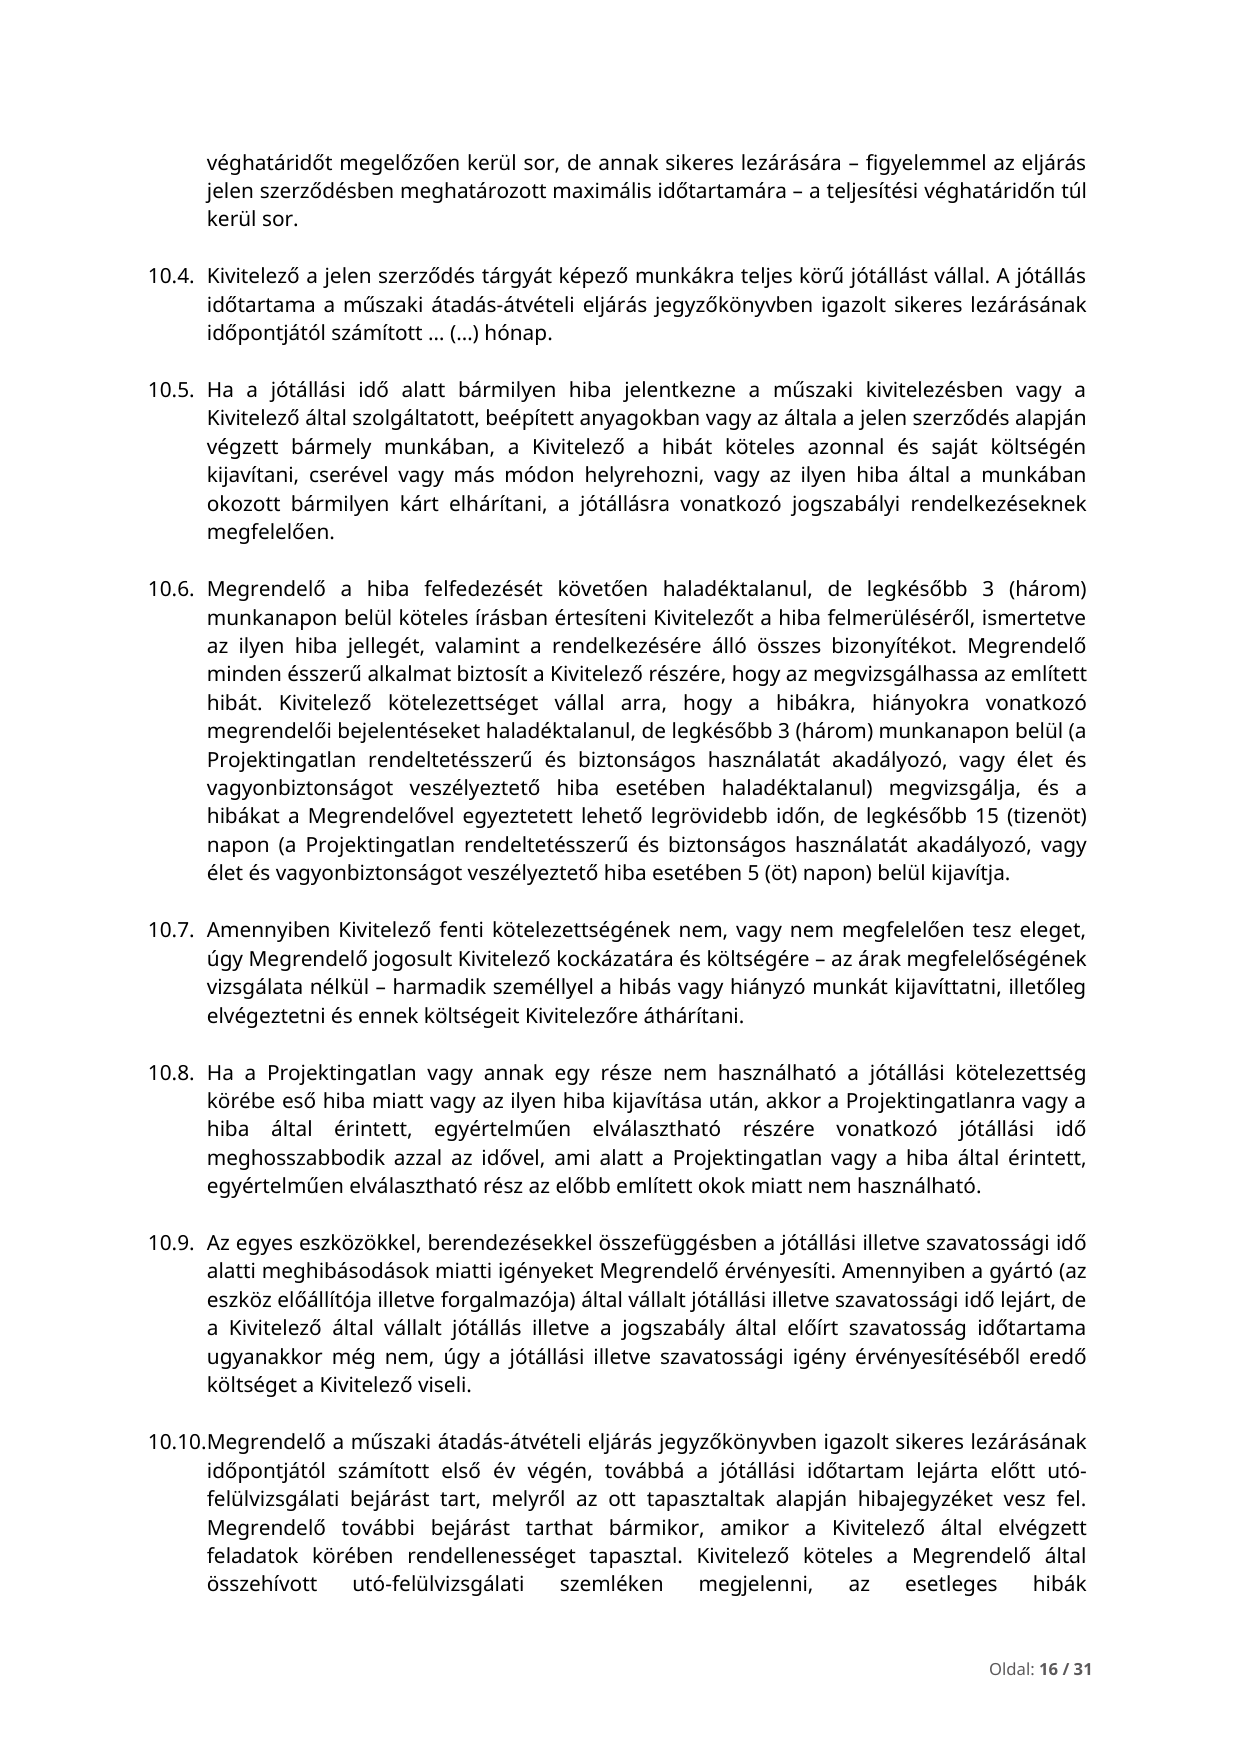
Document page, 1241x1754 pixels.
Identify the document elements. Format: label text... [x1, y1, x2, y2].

list Ha a jótállási idő alatt bármilyen hiba jelentkezne a műszaki kivitelezésben vagy a Kivitelező által szolgáltatott, beépített anyagokban vagy az általa a jelen szerződés alapján végzett bármely munkában, a Kivitelező a hibát köteles azonnal és saját költségén kijavítani, cserével vagy más módon helyrehozni, vagy az ilyen hiba által a munkában okozott bármilyen kárt elhárítani, a jótállásra vonatkozó jogszabályi rendelkezéseknek megfelelően. [148, 375, 1088, 546]
list Kivitelező a jelen szerződés tárgyát képező munkákra teljes körű jótállást vállal. A jótállás időtartama a műszaki átadás-átvételi eljárás jegyzőkönyvben igazolt sikeres lezárásának időpontjától számított … (…) hónap. [148, 261, 1088, 347]
list Ha a Projektingatlan vagy annak egy része nem használható a jótállási kötelezettség körébe eső hiba miatt vagy az ilyen hiba kijavítása után, akkor a Projektingatlanra vagy a hiba által érintett, egyértelműen elválasztható részére vonatkozó jótállási idő meghosszabbodik azzal az idővel, ami alatt a Projektingatlan vagy a hiba által érintett, egyértelműen elválasztható rész az előbb említett okok miatt nem használható. [148, 1058, 1088, 1200]
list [148, 1427, 1088, 1598]
list Amennyiben Kivitelező fenti kötelezettségének nem, vagy nem megfelelően tesz eleget, úgy Megrendelő jogosult Kivitelező kockázatára és költségére – az árak megfelelőségének vizsgálata nélkül – harmadik személlyel a hibás vagy hiányzó munkát kijavíttatni, illetőleg elvégeztetni és ennek költségeit Kivitelezőre áthárítani. [148, 915, 1088, 1029]
list Megrendelő a hiba felfedezését követően haladéktalanul, de legkésőbb 3 (három) munkanapon belül köteles írásban értesíteni Kivitelezőt a hiba felmerüléséről, ismertetve az ilyen hiba jellegét, valamint a rendelkezésére álló összes bizonyítékot. Megrendelő minden ésszerű alkalmat biztosít a Kivitelező részére, hogy az megvizsgálhassa az említett hibát. Kivitelező kötelezettséget vállal arra, hogy a hibákra, hiányokra vonatkozó megrendelői bejelentéseket haladéktalanul, de legkésőbb 3 (három) munkanapon belül (a Projektingatlan rendeltetésszerű és biztonságos használatát akadályozó, vagy élet és vagyonbiztonságot veszélyeztető hiba esetében haladéktalanul) megvizsgálja, és a hibákat a Megrendelővel egyeztetett lehető legrövidebb időn, de legkésőbb 15 (tizenöt) napon (a Projektingatlan rendeltetésszerű és biztonságos használatát akadályozó, vagy élet és vagyonbiztonságot veszélyeztető hiba esetében 5 (öt) napon) belül kijavítja. [148, 574, 1088, 887]
list Az egyes eszközökkel, berendezésekkel összefüggésben a jótállási illetve szavatossági idő alatti meghibásodások miatti igényeket Megrendelő érvényesíti. Amennyiben a gyártó (az eszköz előállítója illetve forgalmazója) által vállalt jótállási illetve szavatossági idő lejárt, de a Kivitelező által vállalt jótállás illetve a jogszabály által előírt szavatosság időtartama ugyanakkor még nem, úgy a jótállási illetve szavatossági igény érvényesítéséből eredő költséget a Kivitelező viseli. [148, 1228, 1088, 1399]
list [148, 148, 1088, 233]
